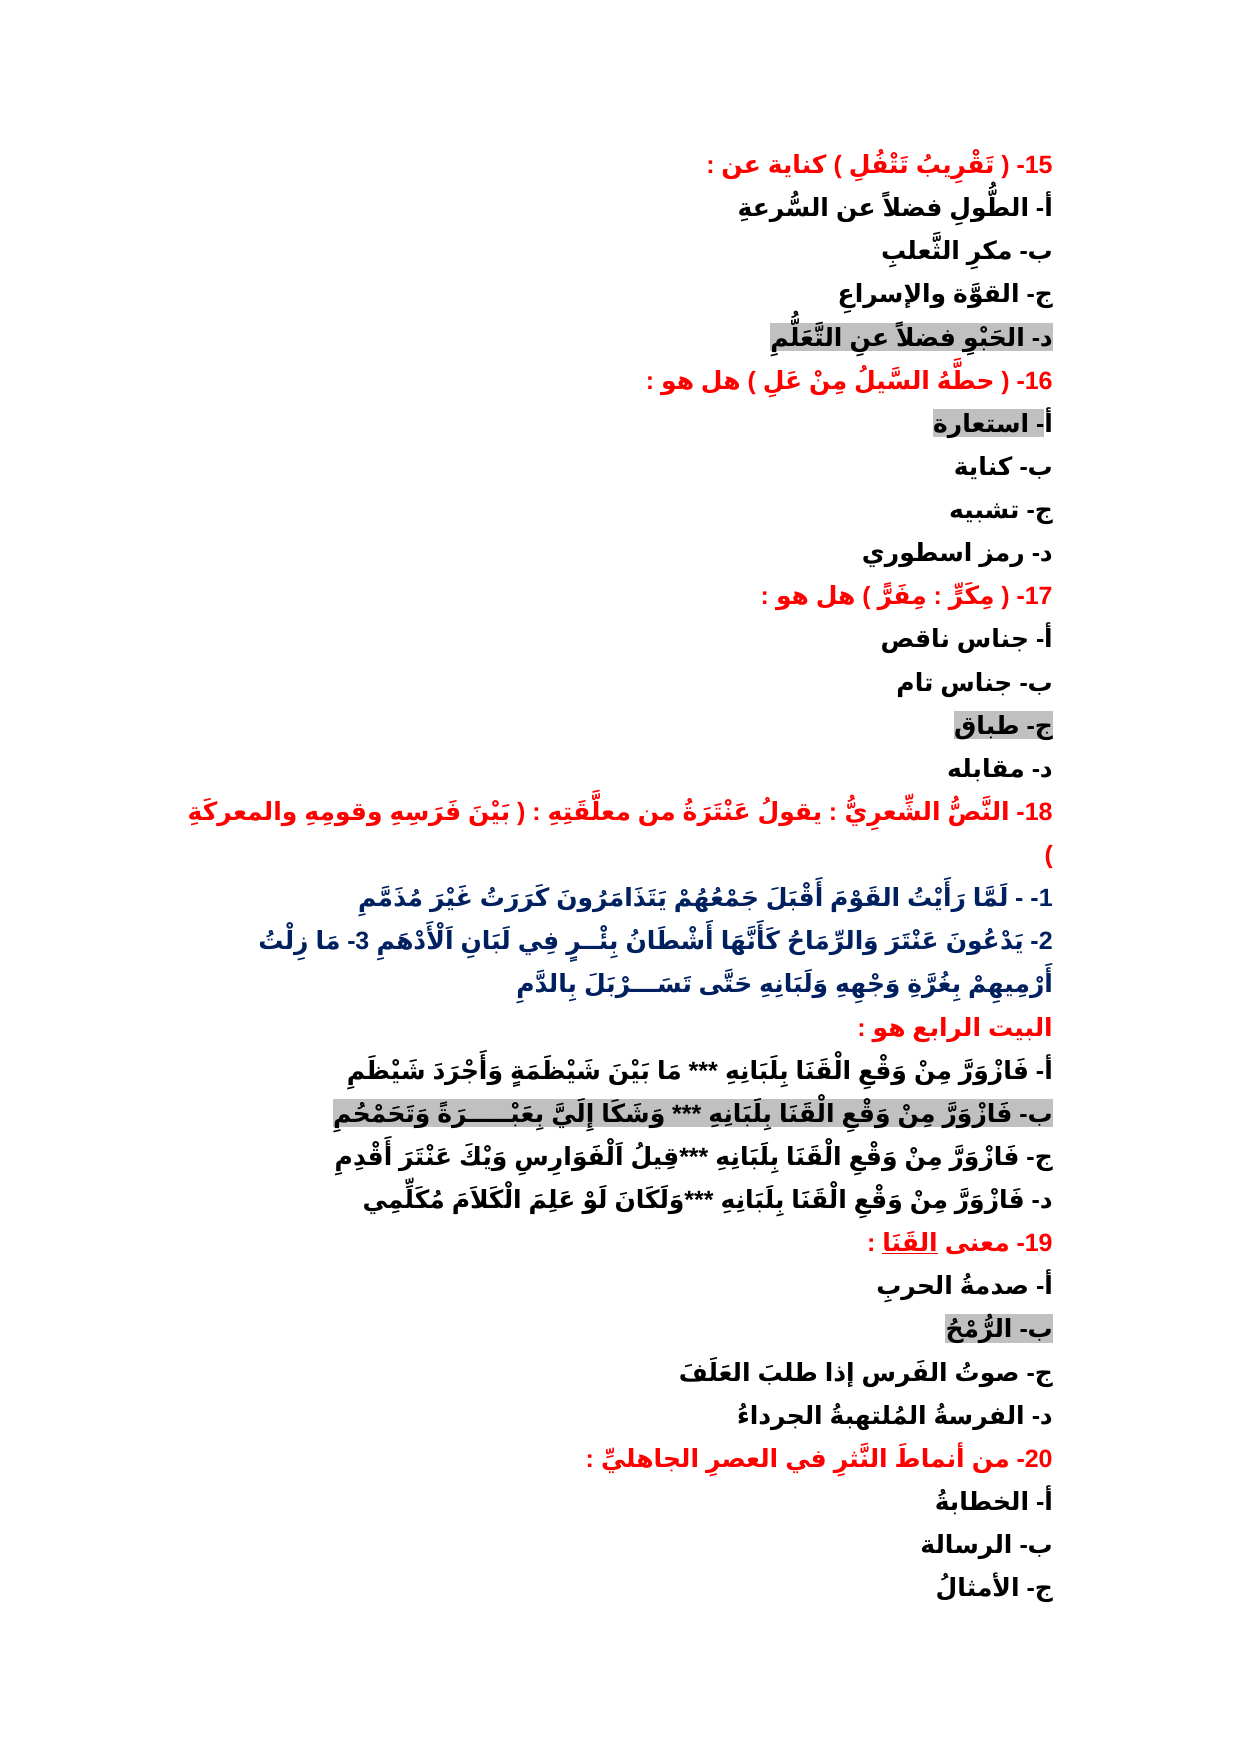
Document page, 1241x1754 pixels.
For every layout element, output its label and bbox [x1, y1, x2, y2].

text [187, 150, 1053, 1602]
